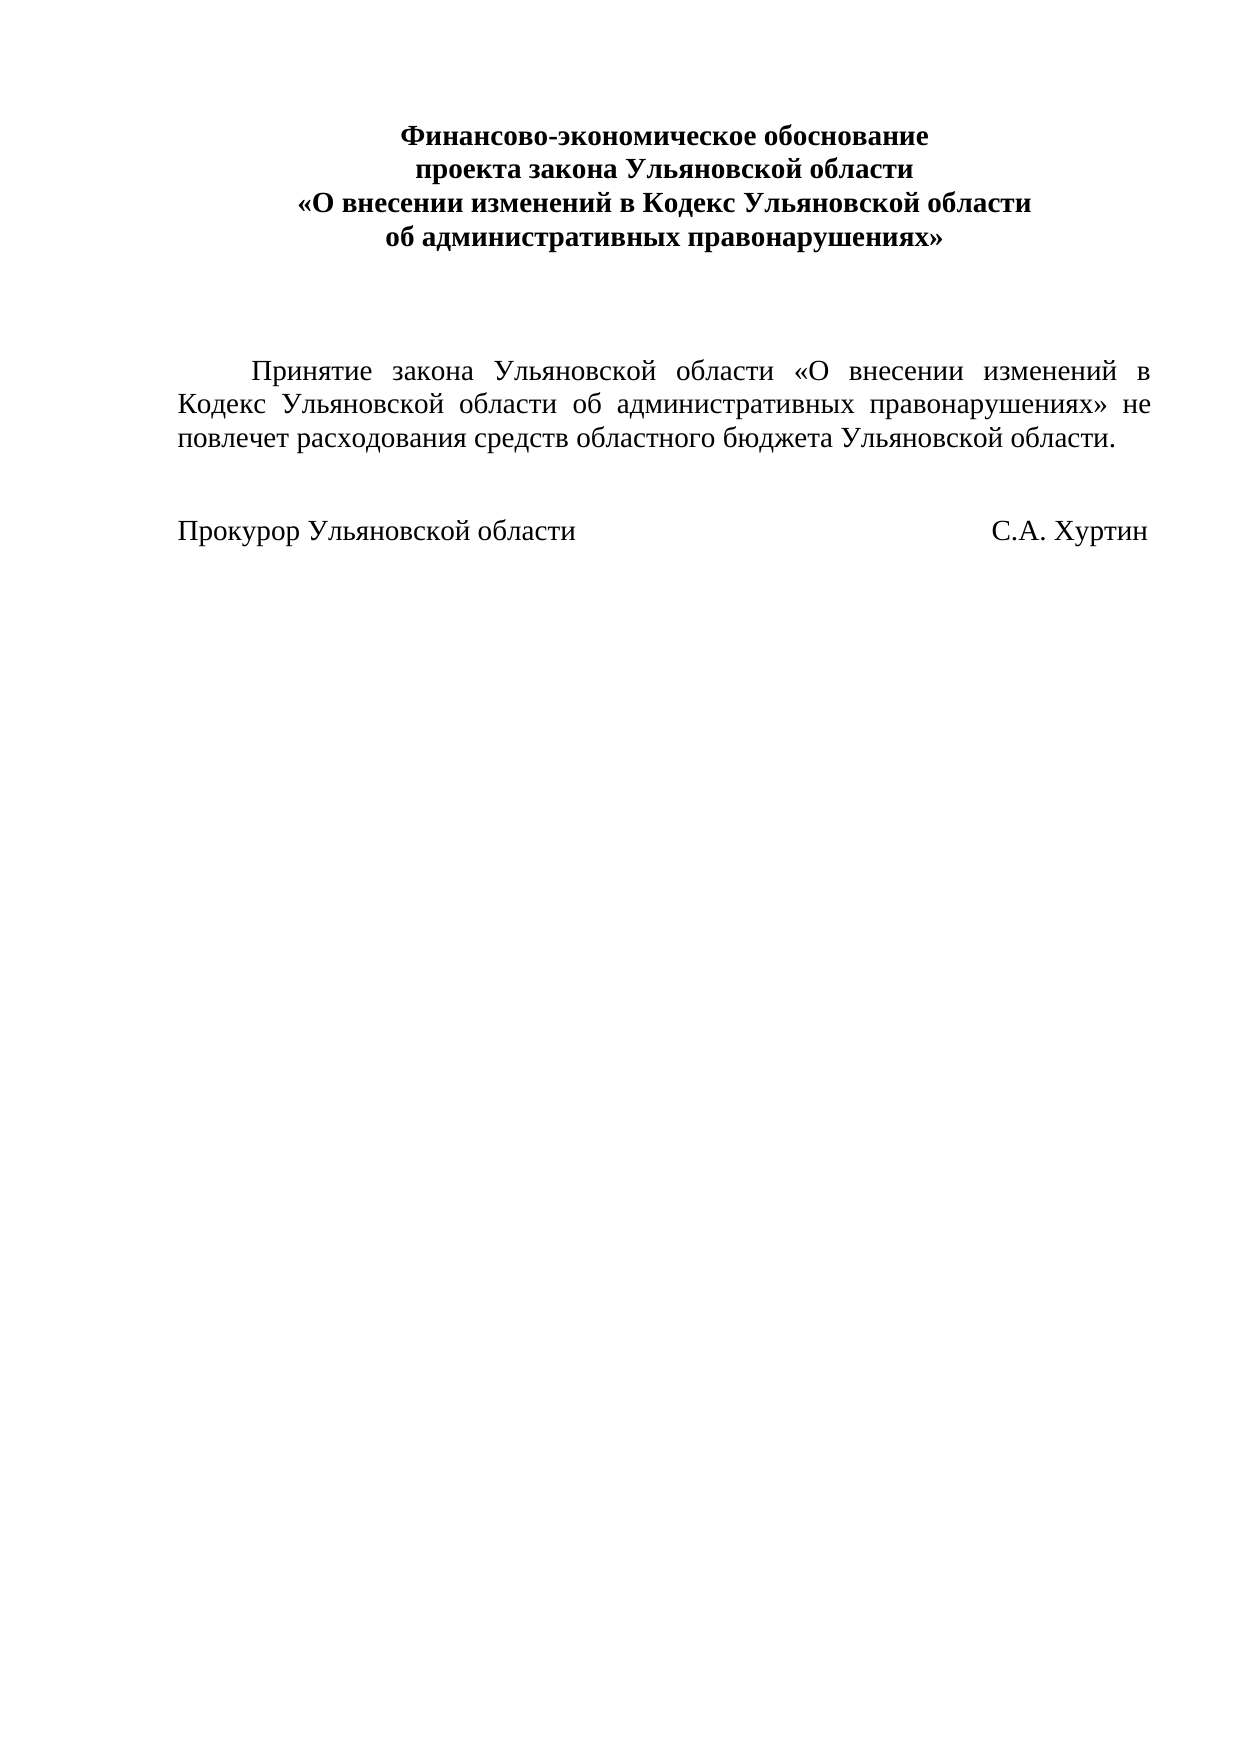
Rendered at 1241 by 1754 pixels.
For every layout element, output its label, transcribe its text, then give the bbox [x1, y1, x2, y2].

text об административных правонарушениях» [177, 219, 1152, 252]
text проекта закона Ульяновской области [177, 152, 1152, 185]
text «О внесении изменений в Кодекс Ульяновской области [177, 185, 1152, 219]
text Прокурор Ульяновской области С.А. Хуртин [177, 521, 1152, 546]
text Финансово-экономическое обоснование [177, 118, 1152, 152]
text Принятие закона Ульяновской области «О внесении изменений в Кодекс Ульяновской области об административных правонарушениях» не повлечет расходования средств областного бюджета Ульяновской области. [177, 353, 1152, 453]
